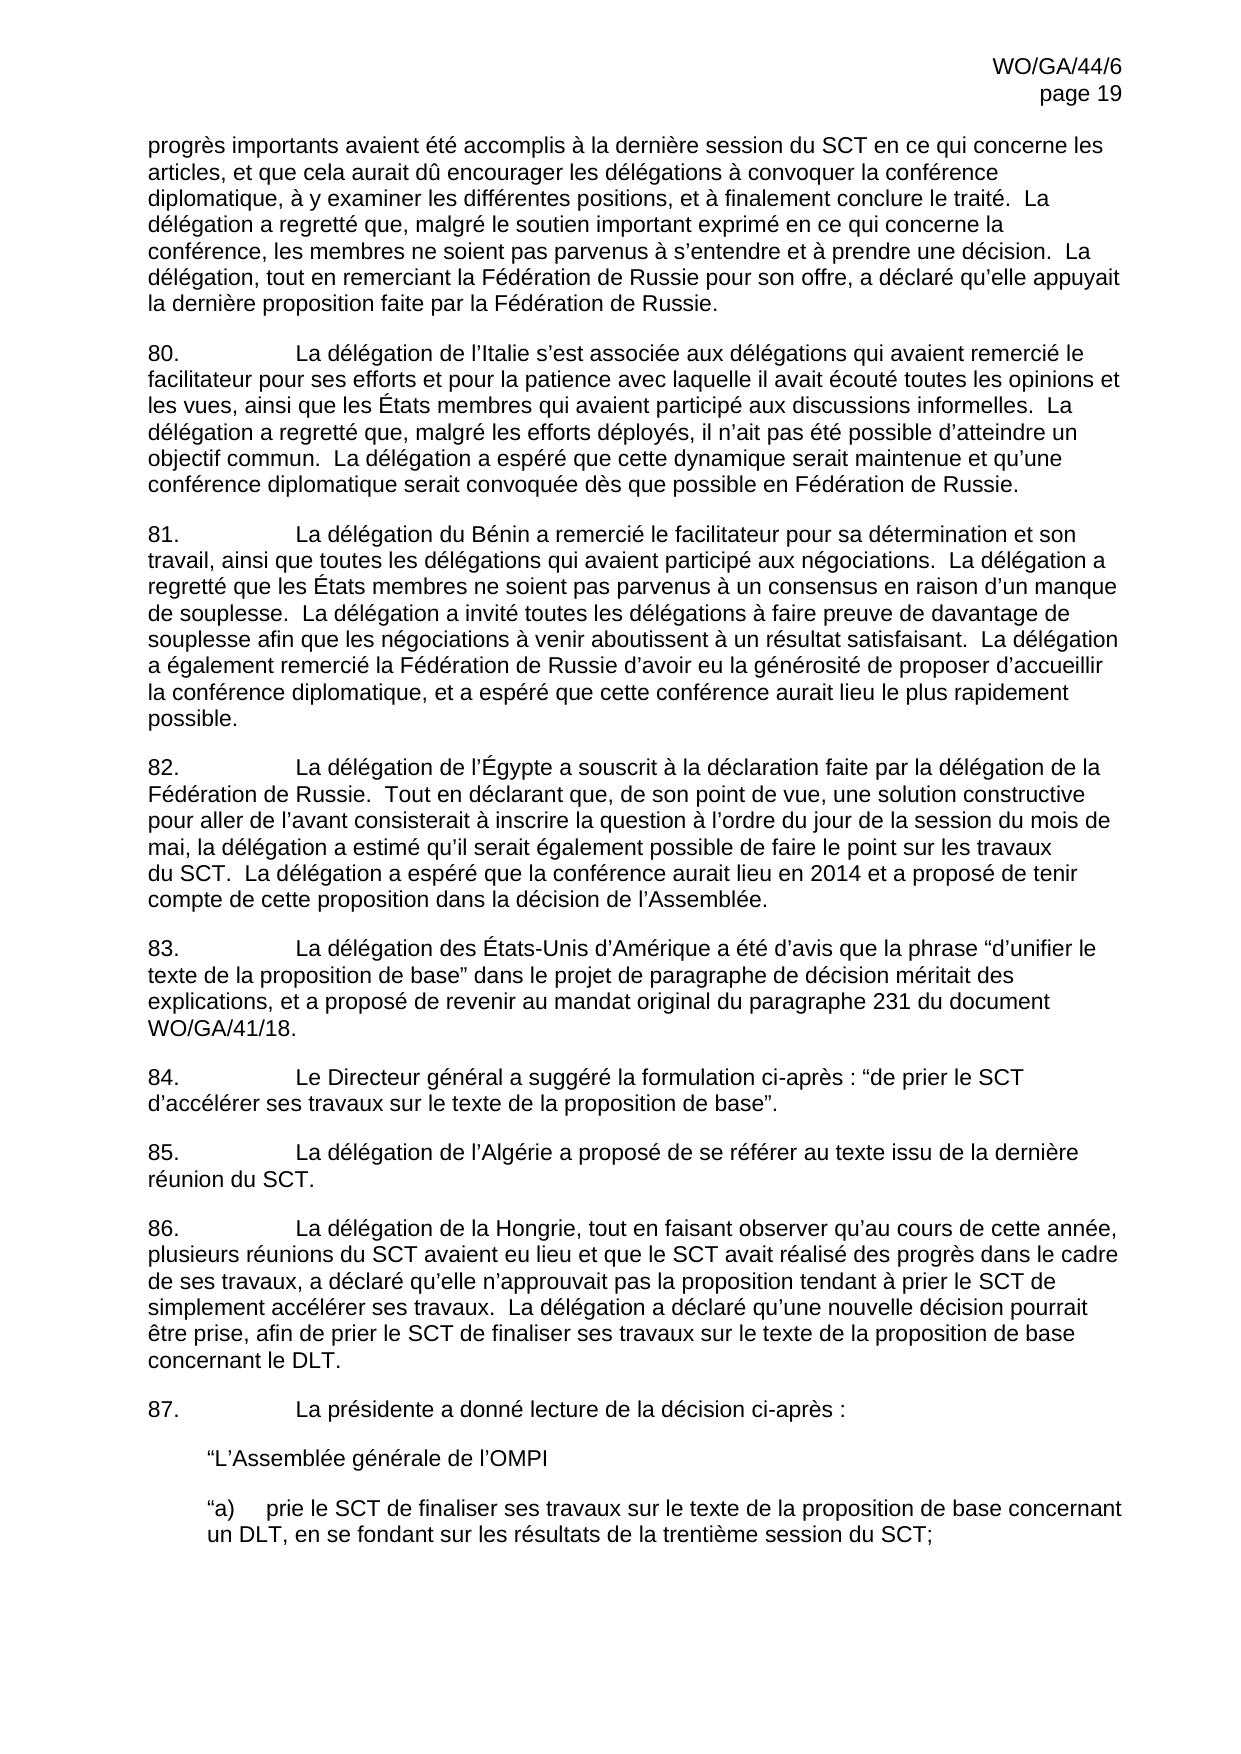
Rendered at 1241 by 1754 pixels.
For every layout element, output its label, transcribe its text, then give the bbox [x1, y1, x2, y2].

text La délégation de l’Égypte a souscrit à la déclaration faite par la délégation de la Fédération de Russie. Tout en déclarant que, de son point de vue, une solution constructive pour aller de l’avant consisterait à inscrire la question à l’ordre du jour de la session du mois de mai, la délégation a estimé qu’il serait également possible de faire le point sur les travaux du SCT. La délégation a espéré que la conférence aurait lieu en 2014 et a proposé de tenir compte de cette proposition dans la décision de l’Assemblée. [148, 754, 1122, 912]
text La délégation du Bénin a remercié le facilitateur pour sa détermination et son travail, ainsi que toutes les délégations qui avaient participé aux négociations. La délégation a regretté que les États membres ne soient pas parvenus à un consensus en raison d’un manque de souplesse. La délégation a invité toutes les délégations à faire preuve de davantage de souplesse afin que les négociations à venir aboutissent à un résultat satisfaisant. La délégation a également remercié la Fédération de Russie d’avoir eu la générosité de proposer d’accueillir la conférence diplomatique, et a espéré que cette conférence aurait lieu le plus rapidement possible. [148, 521, 1122, 731]
text La délégation de l’Italie s’est associée aux délégations qui avaient remercié le facilitateur pour ses efforts et pour la patience avec laquelle il avait écouté toutes les opinions et les vues, ainsi que les États membres qui avaient participé aux discussions informelles. La délégation a regretté que, malgré les efforts déployés, il n’ait pas été possible d’atteindre un objectif commun. La délégation a espéré que cette dynamique serait maintenue et qu’une conférence diplomatique serait convoquée dès que possible en Fédération de Russie. [148, 339, 1122, 498]
text La délégation de la Hongrie, tout en faisant observer qu’au cours de cette année, plusieurs réunions du SCT avaient eu lieu et que le SCT avait réalisé des progrès dans le cadre de ses travaux, a déclaré qu’elle n’approuvait pas la proposition tendant à prier le SCT de simplement accélérer ses travaux. La délégation a déclaré qu’une nouvelle décision pourrait être prise, afin de prier le SCT de finaliser ses travaux sur le texte de la proposition de base concernant le DLT. [148, 1215, 1122, 1373]
list “a) prie le SCT de finaliser ses travaux sur le texte de la proposition de base concernant un DLT, en se fondant sur les résultats de la trentième session du SCT; [207, 1494, 1122, 1547]
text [148, 132, 1122, 317]
text Le Directeur général a suggéré la formulation ci-après : “de prier le SCT d’accélérer ses travaux sur le texte de la proposition de base”. [148, 1064, 1122, 1116]
text La délégation de l’Algérie a proposé de se référer au texte issu de la dernière réunion du SCT. [148, 1139, 1122, 1192]
text La présidente a donné lecture de la décision ci-après : [148, 1396, 1122, 1422]
list “L’Assemblée générale de l’OMPI [207, 1445, 1122, 1472]
text La délégation des États-Unis d’Amérique a été d’avis que la phrase “d’unifier le texte de la proposition de base” dans le projet de paragraphe de décision méritait des explications, et a proposé de revenir au mandat original du paragraphe 231 du document WO/GA/41/18. [148, 935, 1122, 1041]
